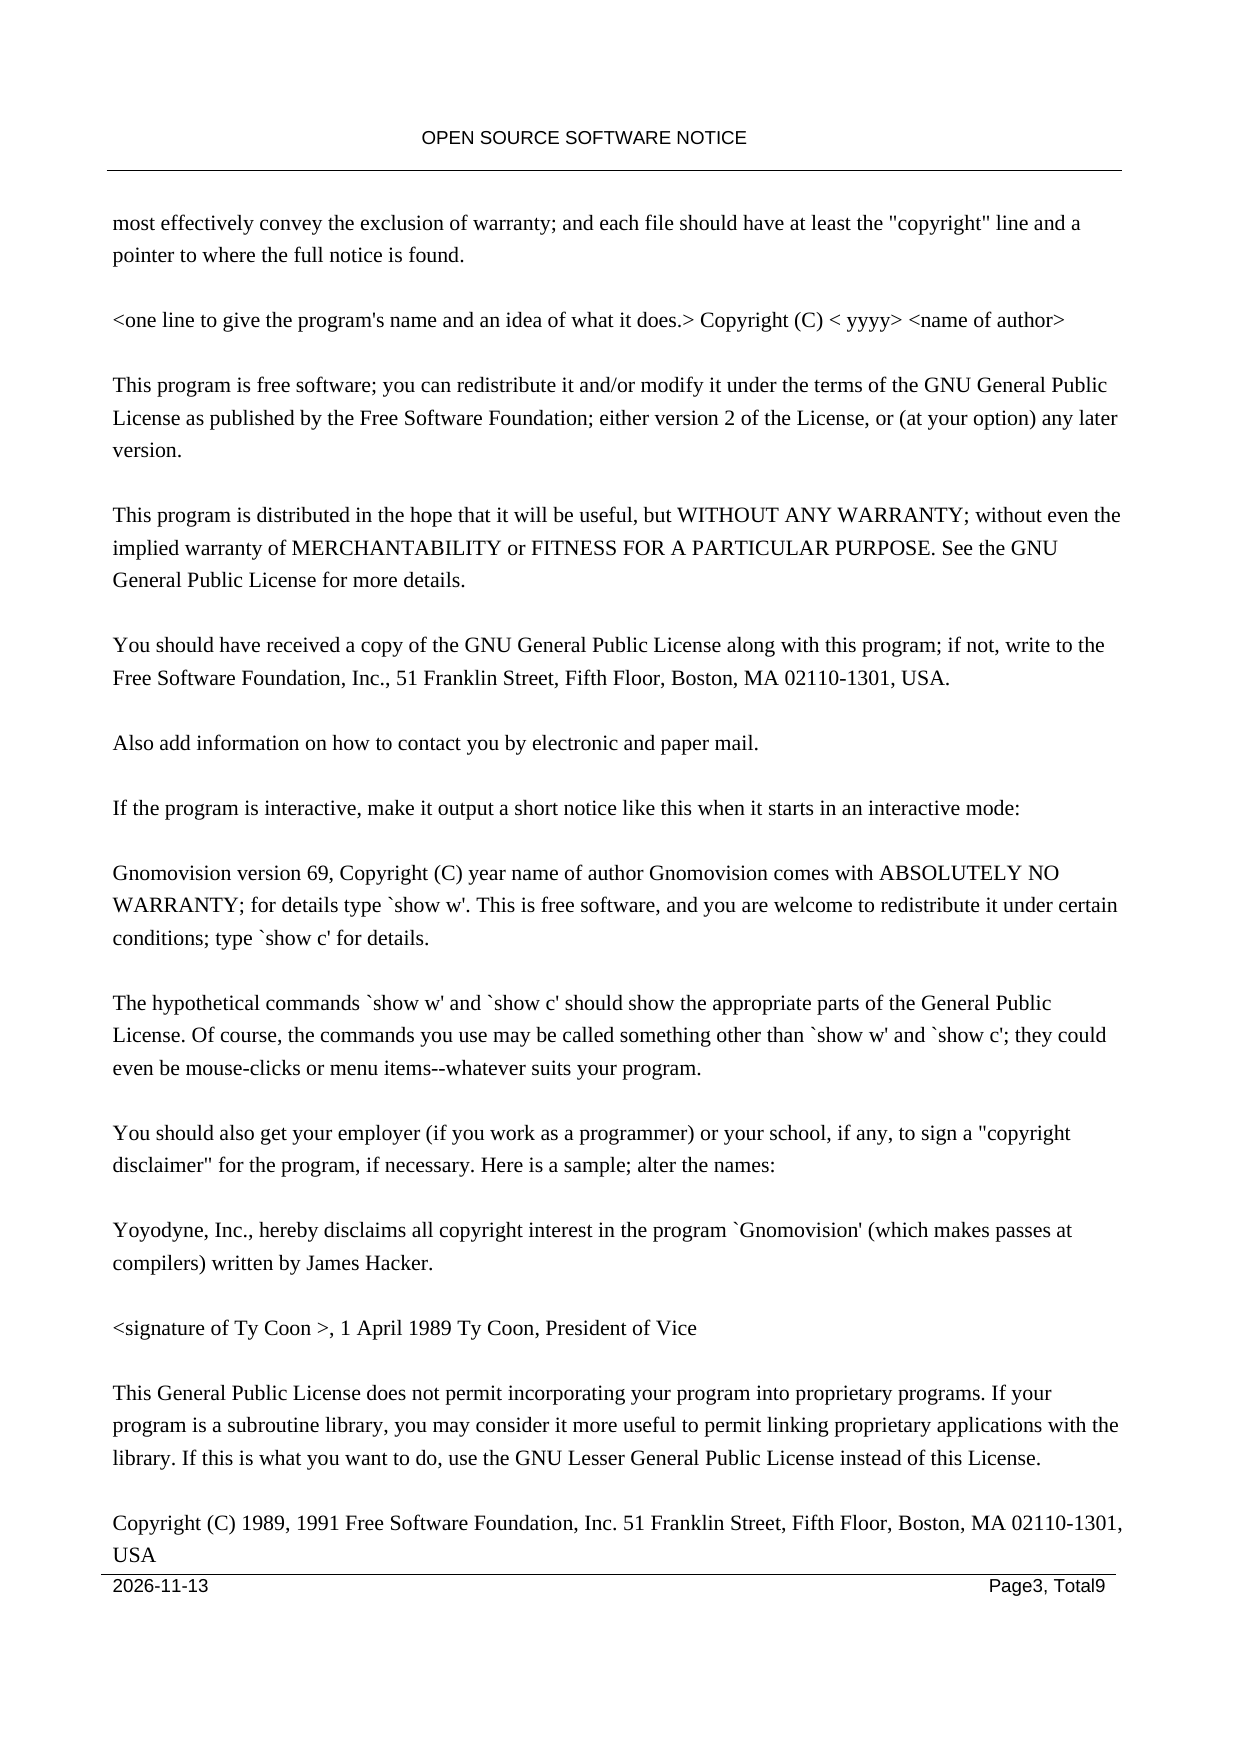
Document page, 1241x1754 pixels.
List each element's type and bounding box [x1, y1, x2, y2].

text [112, 206, 1128, 1571]
